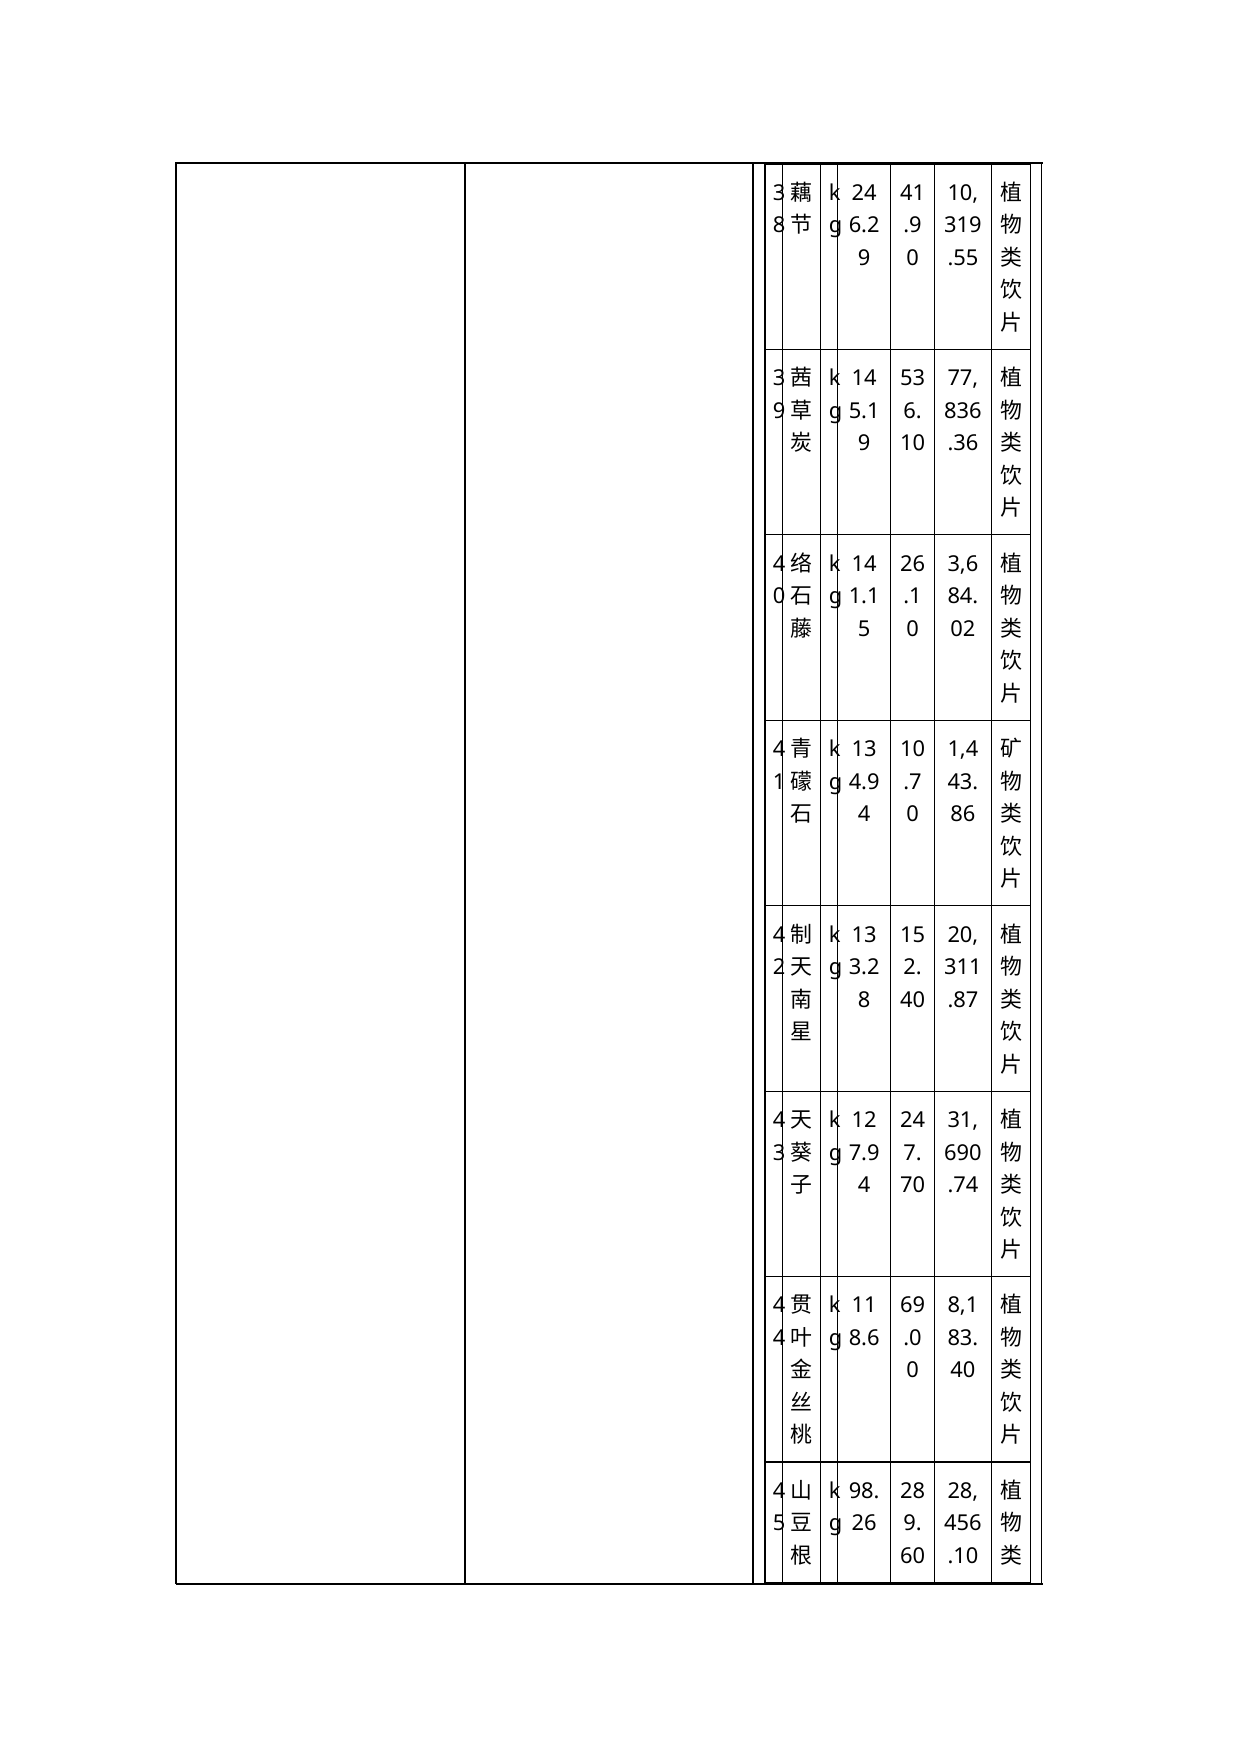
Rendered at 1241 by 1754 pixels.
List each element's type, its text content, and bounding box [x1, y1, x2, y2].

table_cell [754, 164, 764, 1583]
table_cell [466, 164, 752, 1583]
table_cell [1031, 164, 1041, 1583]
table_cell 1 [177, 164, 464, 1583]
